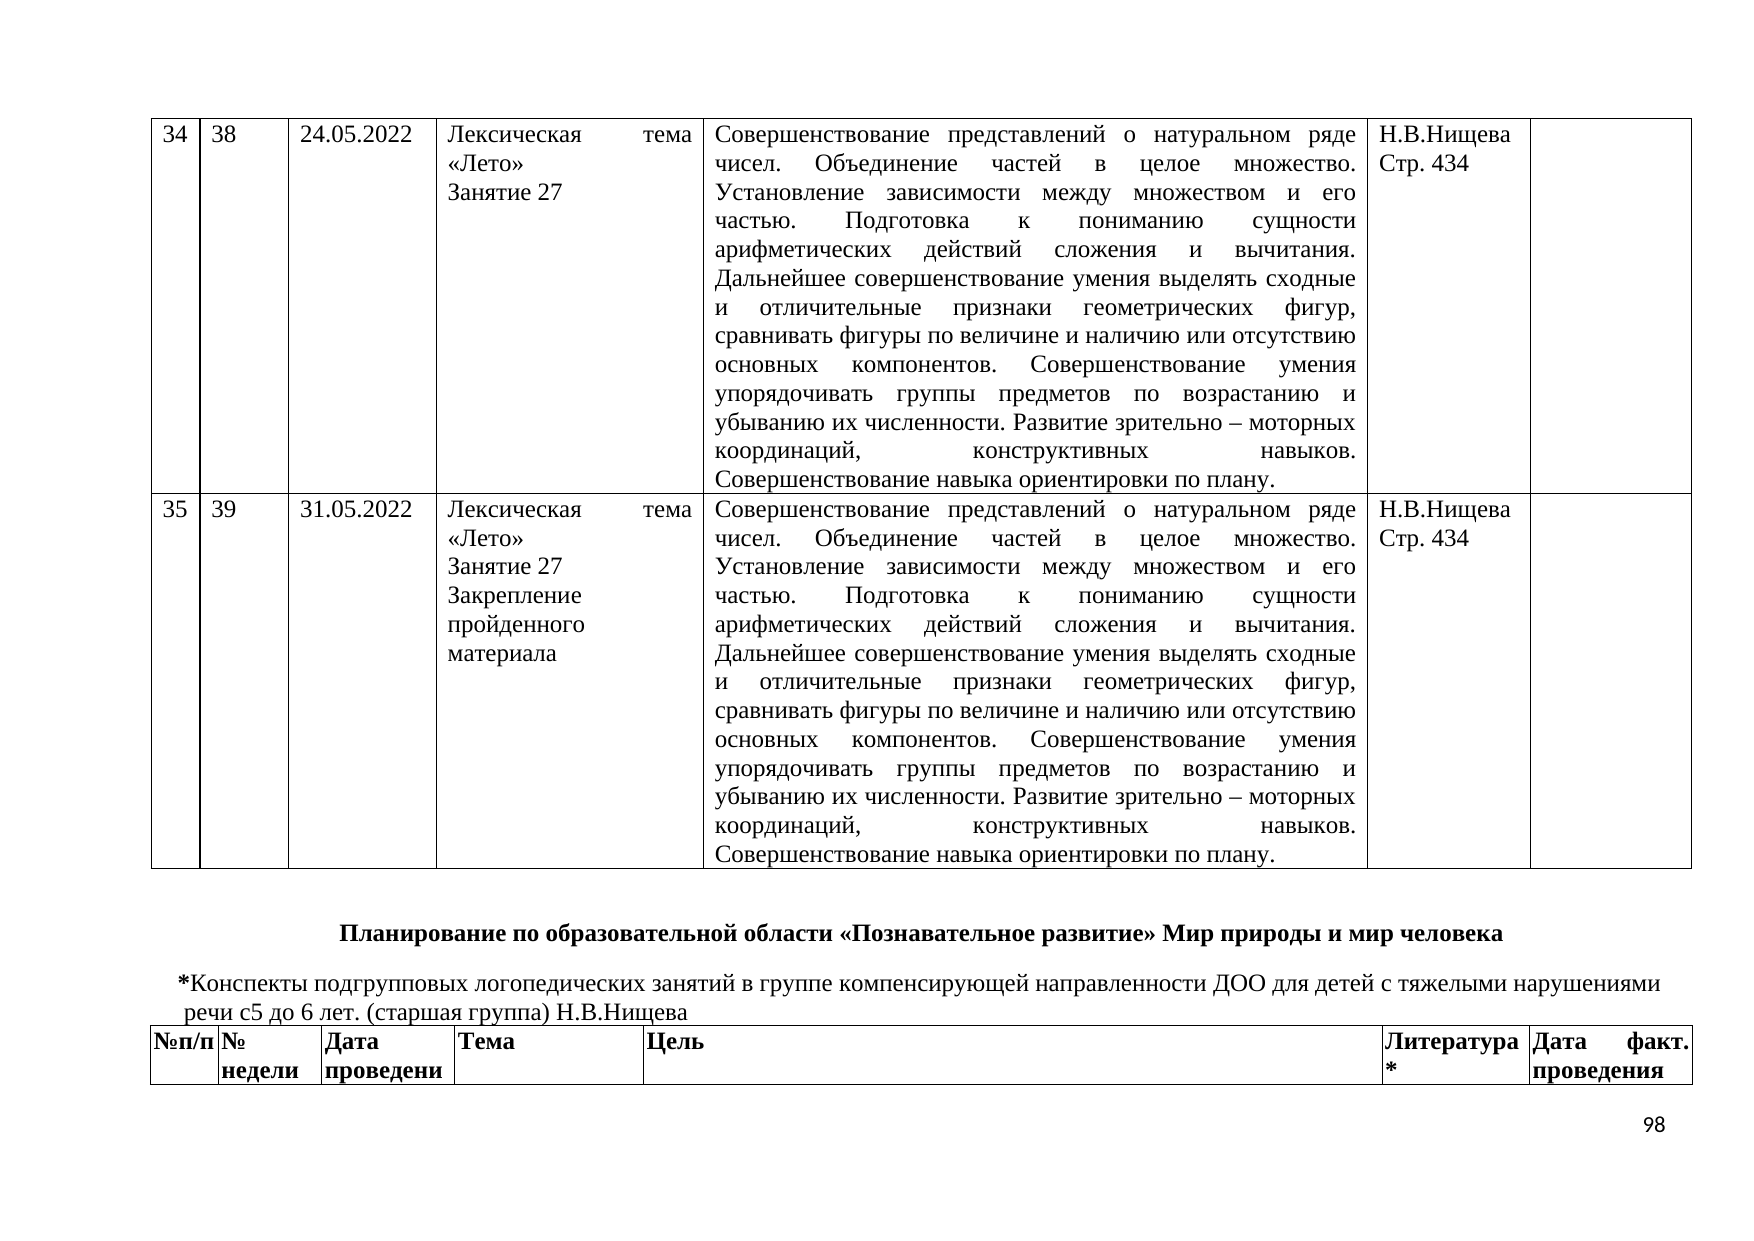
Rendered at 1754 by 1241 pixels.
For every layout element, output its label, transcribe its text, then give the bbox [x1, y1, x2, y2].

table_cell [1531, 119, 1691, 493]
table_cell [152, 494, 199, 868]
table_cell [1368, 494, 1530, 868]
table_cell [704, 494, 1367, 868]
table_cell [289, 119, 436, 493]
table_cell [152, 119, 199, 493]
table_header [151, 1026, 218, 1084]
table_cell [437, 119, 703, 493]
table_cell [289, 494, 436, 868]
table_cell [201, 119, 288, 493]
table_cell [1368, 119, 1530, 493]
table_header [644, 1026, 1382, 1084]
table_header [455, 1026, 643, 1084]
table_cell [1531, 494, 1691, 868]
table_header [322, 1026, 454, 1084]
text Планирование по образовательной области «Познавательное развитие» Мир природы и мир человека [177, 918, 1665, 947]
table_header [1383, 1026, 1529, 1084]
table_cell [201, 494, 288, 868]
text речи с5 до 6 лет. (старшая группа) Н.В.Нищева [177, 997, 1665, 1025]
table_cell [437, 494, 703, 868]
text *Конспекты подгрупповых логопедических занятий в группе компенсирующей направленности ДОО для детей с тяжелыми нарушениями [177, 968, 1665, 997]
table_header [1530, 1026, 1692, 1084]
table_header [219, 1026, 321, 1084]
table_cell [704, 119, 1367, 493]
